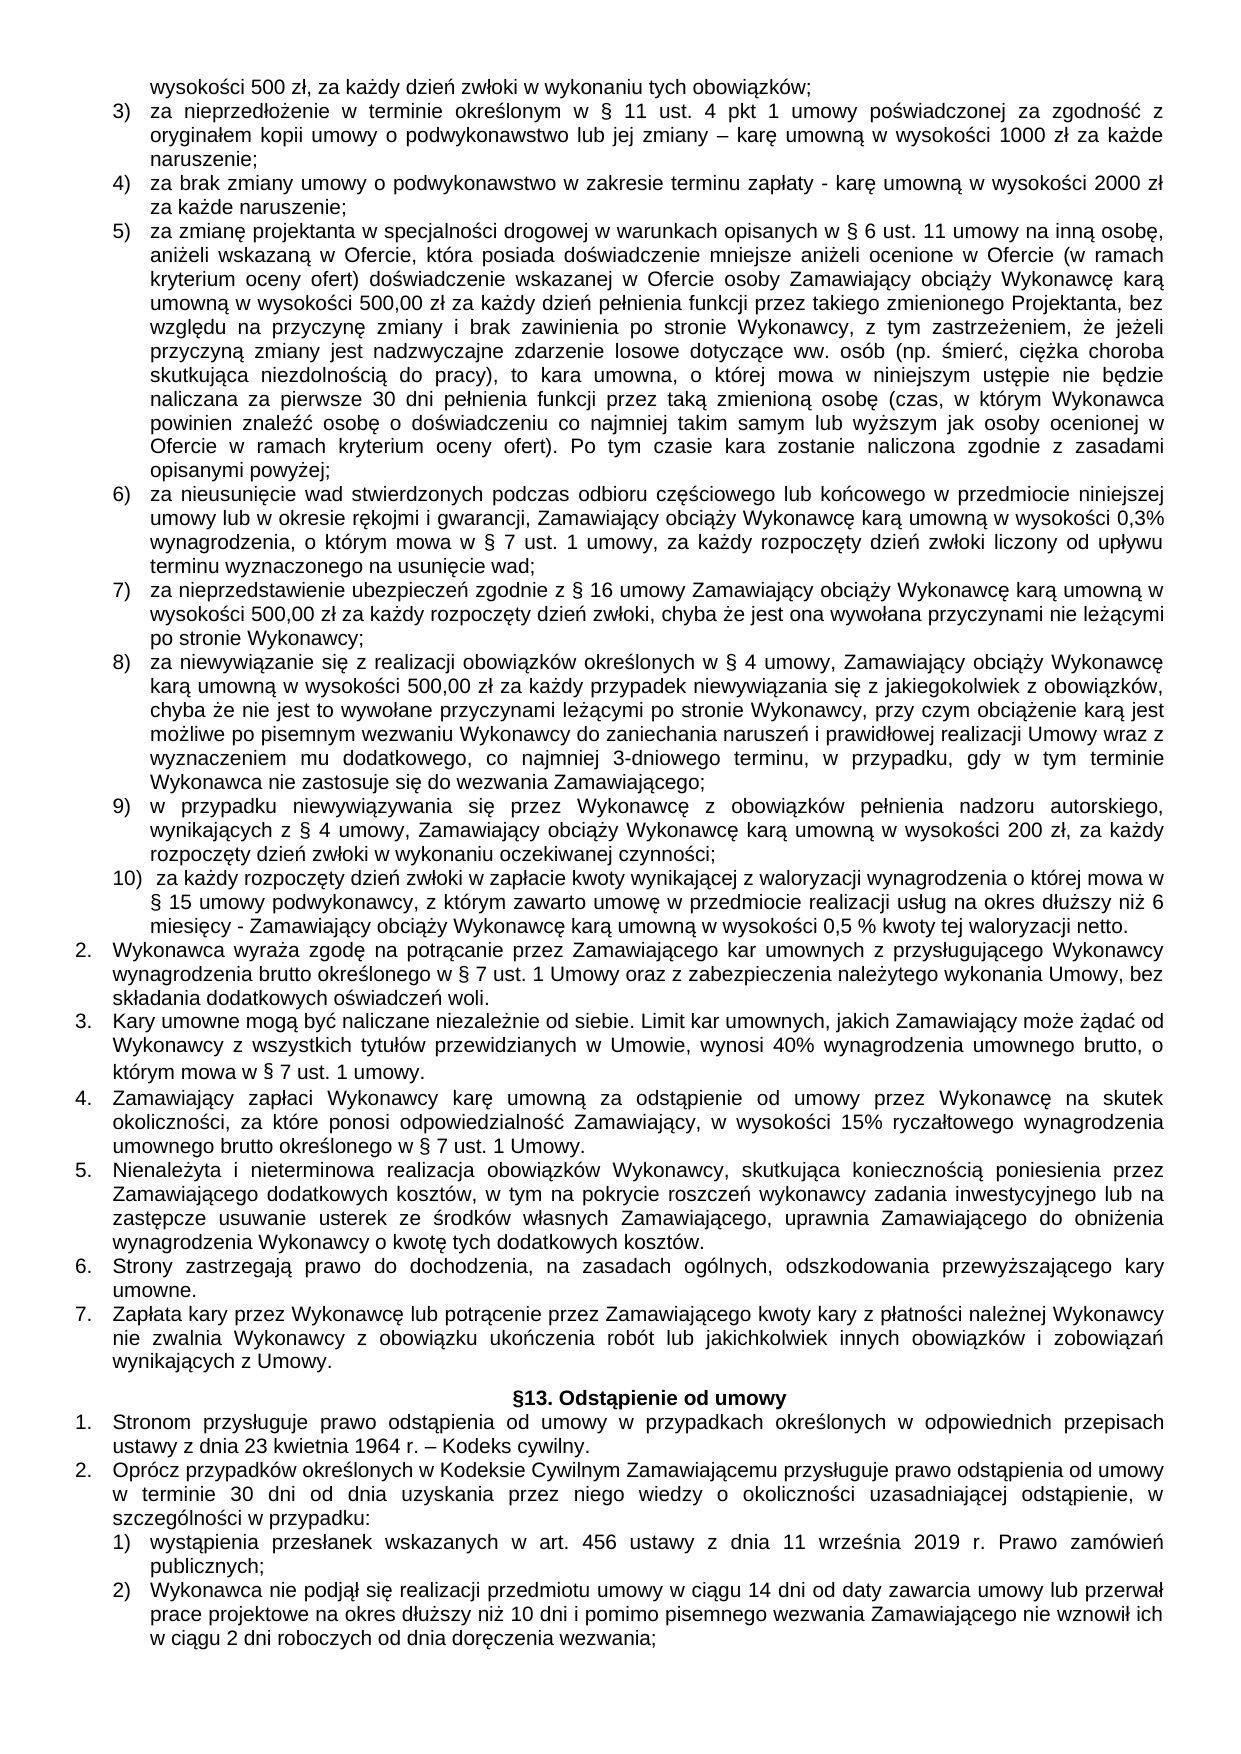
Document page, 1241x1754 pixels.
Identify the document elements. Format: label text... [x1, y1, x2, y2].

list Stronom przysługuje prawo odstąpienia od umowy w przypadkach określonych w odpowiednich przepisach ustawy z dnia 23 kwietnia 1964 r. – Kodeks cywilny. [75, 1410, 1165, 1458]
list za każdy rozpoczęty dzień zwłoki w zapłacie kwoty wynikającej z waloryzacji wynagrodzenia o której mowa w § 15 umowy podwykonawcy, z którym zawarto umowę w przedmiocie realizacji usług na okres dłuższy niż 6 miesięcy - Zamawiający obciąży Wykonawcę karą umowną w wysokości 0,5 % kwoty tej waloryzacji netto. [112, 866, 1165, 937]
list Oprócz przypadków określonych w Kodeksie Cywilnym Zamawiającemu przysługuje prawo odstąpienia od umowy w terminie 30 dni od dnia uzyskania przez niego wiedzy o okoliczności uzasadniającej odstąpienie, w szczególności w przypadku: [75, 1458, 1165, 1529]
list za zmianę projektanta w specjalności drogowej w warunkach opisanych w § 6 ust. 11 umowy na inną osobę, aniżeli wskazaną w Ofercie, która posiada doświadczenie mniejsze aniżeli ocenione w Ofercie (w ramach kryterium oceny ofert) doświadczenie wskazanej w Ofercie osoby Zamawiający obciąży Wykonawcę karą umowną w wysokości 500,00 zł za każdy dzień pełnienia funkcji przez takiego zmienionego Projektanta, bez względu na przyczynę zmiany i brak zawinienia po stronie Wykonawcy, z tym zastrzeżeniem, że jeżeli przyczyną zmiany jest nadzwyczajne zdarzenie losowe dotyczące ww. osób (np. śmierć, ciężka choroba skutkująca niezdolnością do pracy), to kara umowna, o której mowa w niniejszym ustępie nie będzie naliczana za pierwsze 30 dni pełnienia funkcji przez taką zmienioną osobę (czas, w którym Wykonawca powinien znaleźć osobę o doświadczeniu co najmniej takim samym lub wyższym jak osoby ocenionej w Ofercie w ramach kryterium oceny ofert). Po tym czasie kara zostanie naliczona zgodnie z zasadami opisanymi powyżej; [112, 219, 1165, 482]
list za nieprzedłożenie w terminie określonym w § 11 ust. 4 pkt 1 umowy poświadczonej za zgodność z oryginałem kopii umowy o podwykonawstwo lub jej zmiany – karę umowną w wysokości 1000 zł za każde naruszenie; [112, 99, 1165, 171]
list w przypadku niewywiązywania się przez Wykonawcę z obowiązków pełnienia nadzoru autorskiego, wynikających z § 4 umowy, Zamawiający obciąży Wykonawcę karą umowną w wysokości 200 zł, za każdy rozpoczęty dzień zwłoki w wykonaniu oczekiwanej czynności; [112, 794, 1165, 866]
list Strony zastrzegają prawo do dochodzenia, na zasadach ogólnych, odszkodowania przewyższającego kary umowne. [75, 1253, 1165, 1301]
list za niewywiązanie się z realizacji obowiązków określonych w § 4 umowy, Zamawiający obciąży Wykonawcę karą umowną w wysokości 500,00 zł za każdy przypadek niewywiązania się z jakiegokolwiek z obowiązków, chyba że nie jest to wywołane przyczynami leżącymi po stronie Wykonawcy, przy czym obciążenie karą jest możliwe po pisemnym wezwaniu Wykonawcy do zaniechania naruszeń i prawidłowej realizacji Umowy wraz z wyznaczeniem mu dodatkowego, co najmniej 3-dniowego terminu, w przypadku, gdy w tym terminie Wykonawca nie zastosuje się do wezwania Zamawiającego; [112, 650, 1165, 794]
list za nieusunięcie wad stwierdzonych podczas odbioru częściowego lub końcowego w przedmiocie niniejszej umowy lub w okresie rękojmi i gwarancji, Zamawiający obciąży Wykonawcę karą umowną w wysokości 0,3% wynagrodzenia, o którym mowa w § 7 ust. 1 umowy, za każdy rozpoczęty dzień zwłoki liczony od upływu terminu wyznaczonego na usunięcie wad; [112, 482, 1165, 578]
text §13. Odstąpienie od umowy [134, 1386, 1165, 1410]
list Zamawiający zapłaci Wykonawcy karę umowną za odstąpienie od umowy przez Wykonawcę na skutek okoliczności, za które ponosi odpowiedzialność Zamawiający, w wysokości 15% ryczałtowego wynagrodzenia umownego brutto określonego w § 7 ust. 1 Umowy. [75, 1086, 1165, 1158]
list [112, 75, 1165, 99]
subtitle Wykonawca nie podjął się realizacji przedmiotu umowy w ciągu 14 dni od daty zawarcia umowy lub przerwał prace projektowe na okres dłuższy niż 10 dni i pomimo pisemnego wezwania Zamawiającego nie wznowił ich w ciągu 2 dni roboczych od dnia doręczenia wezwania; [112, 1577, 1165, 1649]
list Kary umowne mogą być naliczane niezależnie od siebie. Limit kar umownych, jakich Zamawiający może żądać od Wykonawcy z wszystkich tytułów przewidzianych w Umowie, wynosi 40% wynagrodzenia umownego brutto, o którym mowa w § 7 ust. 1 umowy. [75, 1009, 1165, 1086]
list Nienależyta i nieterminowa realizacja obowiązków Wykonawcy, skutkująca koniecznością poniesienia przez Zamawiającego dodatkowych kosztów, w tym na pokrycie roszczeń wykonawcy zadania inwestycyjnego lub na zastępcze usuwanie usterek ze środków własnych Zamawiającego, uprawnia Zamawiającego do obniżenia wynagrodzenia Wykonawcy o kwotę tych dodatkowych kosztów. [75, 1158, 1165, 1253]
list Zapłata kary przez Wykonawcę lub potrącenie przez Zamawiającego kwoty kary z płatności należnej Wykonawcy nie zwalnia Wykonawcy z obowiązku ukończenia robót lub jakichkolwiek innych obowiązków i zobowiązań wynikających z Umowy. [75, 1301, 1165, 1373]
list za nieprzedstawienie ubezpieczeń zgodnie z § 16 umowy Zamawiający obciąży Wykonawcę karą umowną w wysokości 500,00 zł za każdy rozpoczęty dzień zwłoki, chyba że jest ona wywołana przyczynami nie leżącymi po stronie Wykonawcy; [112, 578, 1165, 650]
list Wykonawca wyraża zgodę na potrącanie przez Zamawiającego kar umownych z przysługującego Wykonawcy wynagrodzenia brutto określonego w § 7 ust. 1 Umowy oraz z zabezpieczenia należytego wykonania Umowy, bez składania dodatkowych oświadczeń woli. [75, 937, 1165, 1009]
list za brak zmiany umowy o podwykonawstwo w zakresie terminu zapłaty - karę umowną w wysokości 2000 zł za każde naruszenie; [112, 171, 1165, 219]
list wystąpienia przesłanek wskazanych w art. 456 ustawy z dnia 11 września 2019 r. Prawo zamówień publicznych; [112, 1529, 1165, 1577]
